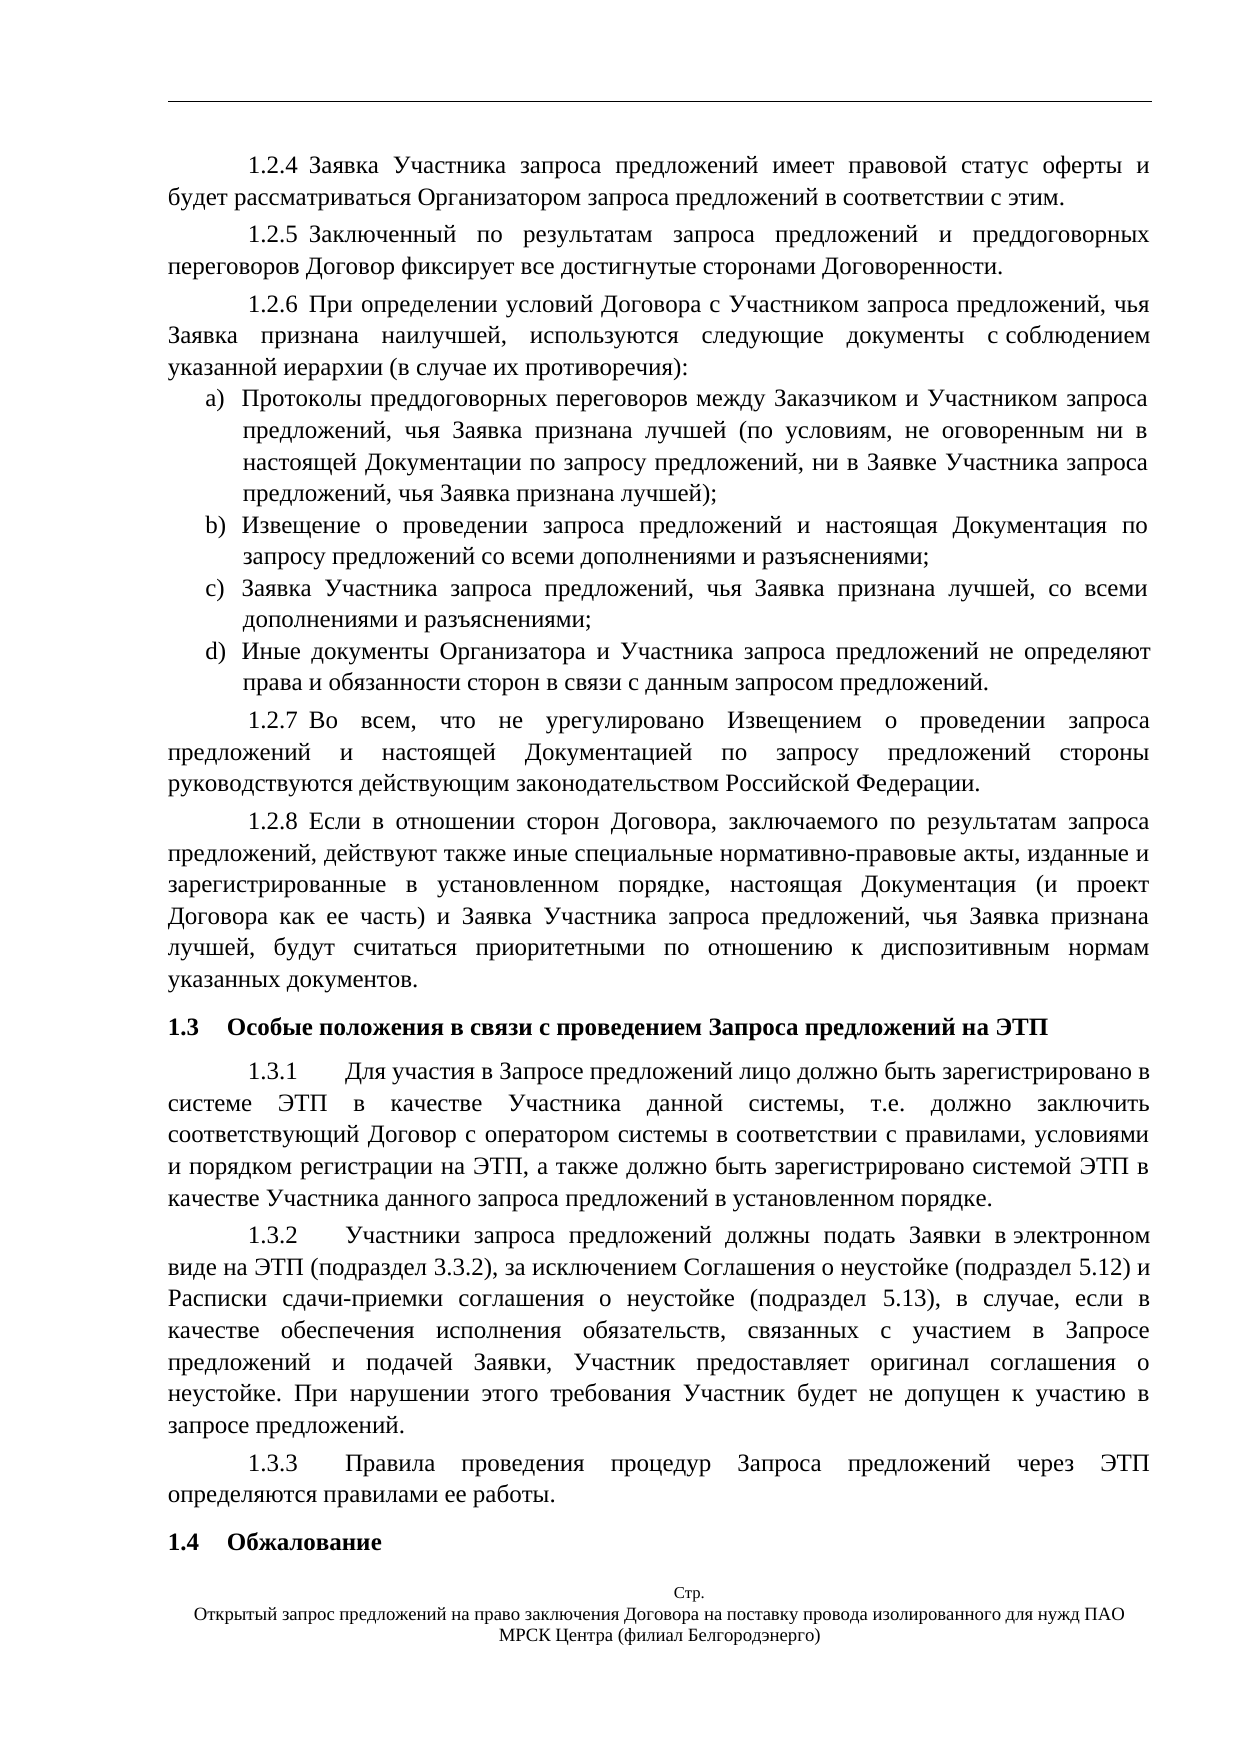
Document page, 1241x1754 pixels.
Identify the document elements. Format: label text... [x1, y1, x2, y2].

list Правила проведения процедур Запроса предложений через ЭТП определяются правилами ее работы. [168, 1448, 1150, 1508]
list Заявка Участника запроса предложений, чья Заявка признана лучшей, со всеми дополнениями и разъяснениями; [205, 573, 1148, 633]
list Иные документы Организатора и Участника запроса предложений не определяют права и обязанности сторон в связи с данным запросом предложений. [205, 636, 1152, 696]
list Извещение о проведении запроса предложений и настоящая Документация по запросу предложений со всеми дополнениями и разъяснениями; [205, 510, 1148, 570]
list Заявка Участника запроса предложений имеет правовой статус оферты и будет рассматриваться Организатором запроса предложений в соответствии с этим. [168, 150, 1150, 210]
subtitle Особые положения в связи с проведением Запроса предложений на ЭТП [168, 1012, 1152, 1041]
list Если в отношении сторон Договора, заключаемого по результатам запроса предложений, действуют также иные специальные нормативно-правовые акты, изданные и зарегистрированные в установленном порядке, настоящая Документация (и проект Договора как ее часть) и Заявка Участника запроса предложений, чья Заявка признана лучшей, будут считаться приоритетными по отношению к диспозитивным нормам указанных документов. [168, 806, 1150, 993]
list При определении условий Договора с Участником запроса предложений, чья Заявка признана наилучшей, используются следующие документы с соблюдением указанной иерархии (в случае их противоречия): [168, 289, 1150, 381]
subtitle Обжалование [168, 1527, 1152, 1556]
list Для участия в Запросе предложений лицо должно быть зарегистрировано в системе ЭТП в качестве Участника данной системы, т.е. должно заключить соответствующий Договор с оператором системы в соответствии с правилами, условиями и порядком регистрации на ЭТП, а также должно быть зарегистрировано системой ЭТП в качестве Участника данного запроса предложений в установленном порядке. [168, 1056, 1150, 1211]
list Во всем, что не урегулировано Извещением о проведении запроса предложений и настоящей Документацией по запросу предложений стороны руководствуются действующим законодательством Российской Федерации. [168, 705, 1150, 797]
list Протоколы преддоговорных переговоров между Заказчиком и Участником запроса предложений, чья Заявка признана лучшей (по условиям, не оговоренным ни в настоящей Документации по запросу предложений, ни в Заявке Участника запроса предложений, чья Заявка признана лучшей); [205, 383, 1149, 507]
list Заключенный по результатам запроса предложений и преддоговорных переговоров Договор фиксирует все достигнутые сторонами Договоренности. [168, 219, 1150, 280]
